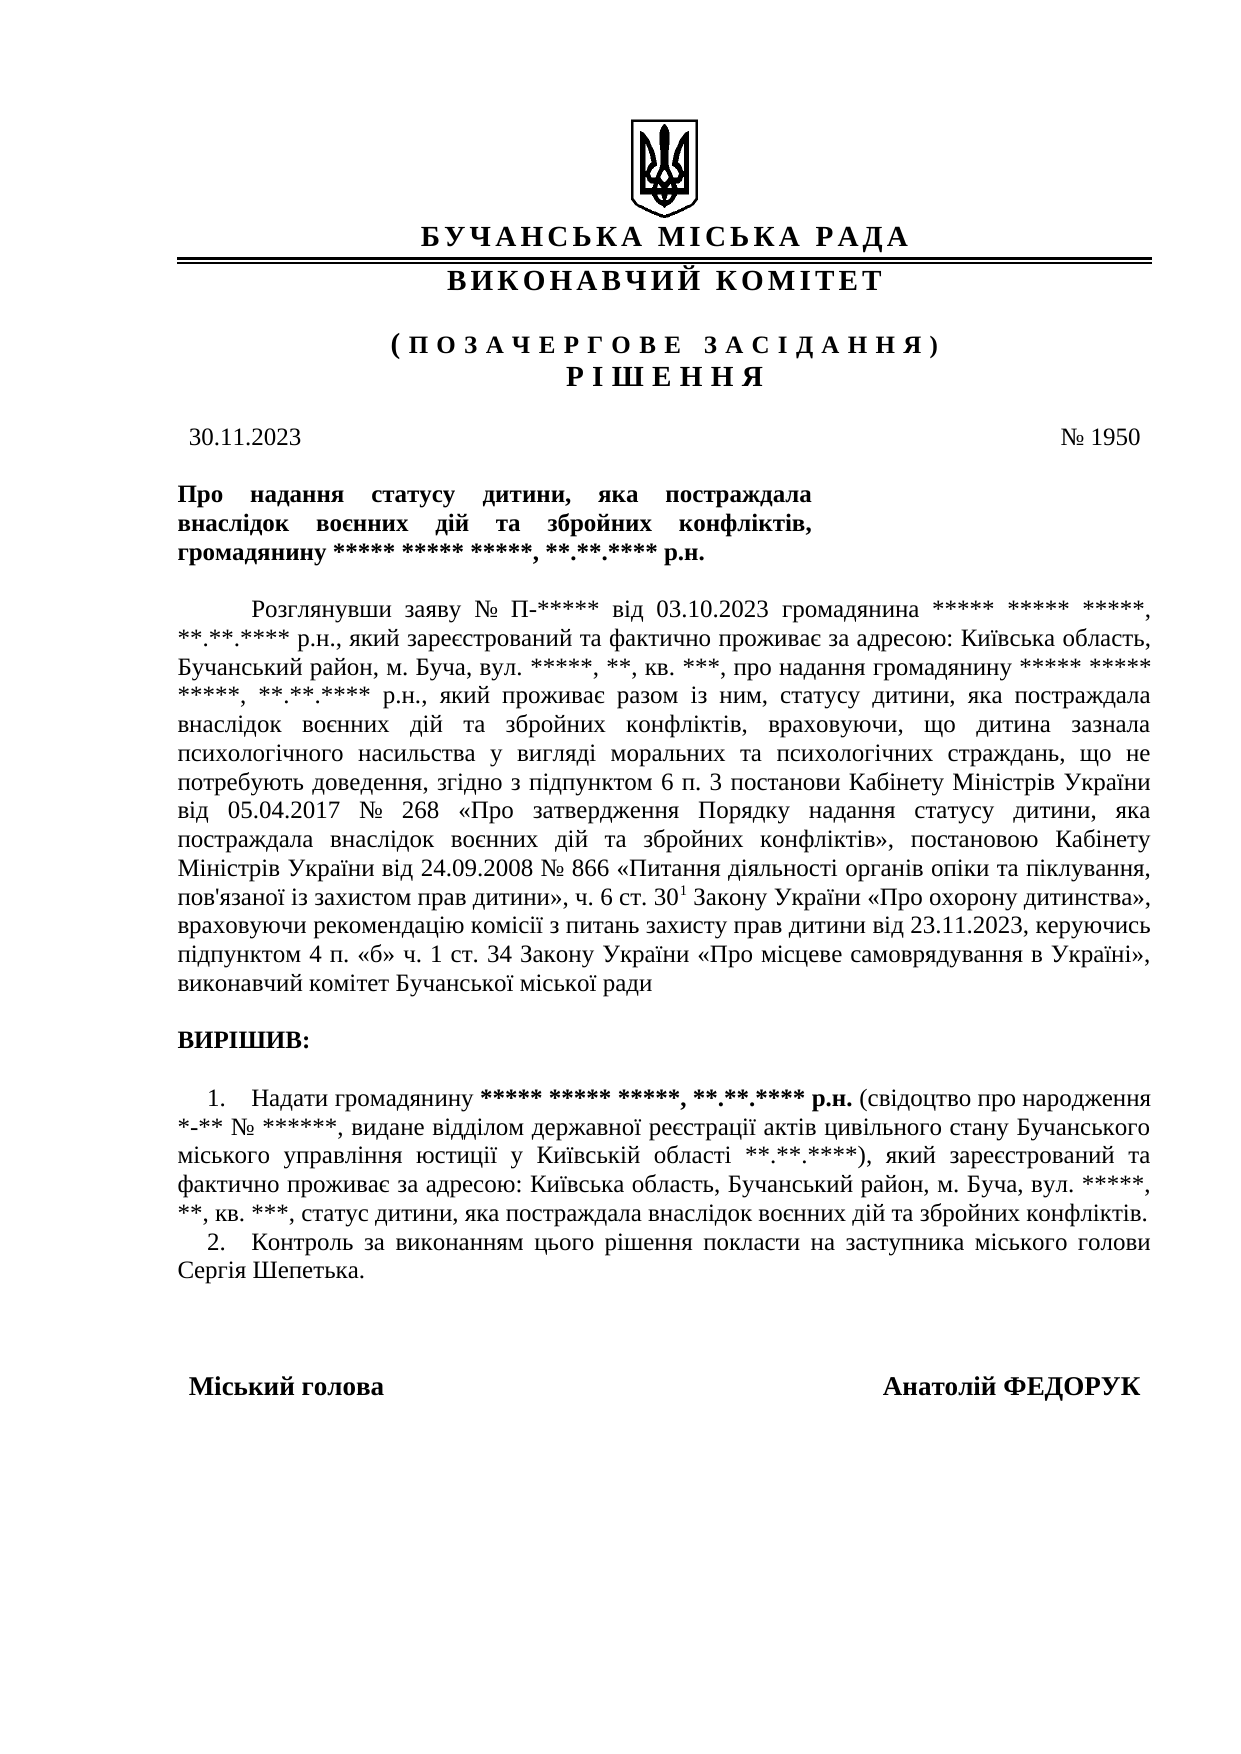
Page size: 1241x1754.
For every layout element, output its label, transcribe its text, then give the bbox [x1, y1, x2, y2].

table_header Анатолій ФЕДОРУК [663, 1370, 1152, 1401]
text ВИРІШИВ: [177, 1025, 1152, 1054]
picture [629, 118, 700, 219]
table_header 30.11.2023 [177, 422, 666, 450]
table_header Міський голова [177, 1370, 663, 1401]
text (ПОЗАЧЕРГОВЕ ЗАСІДАННЯ) [177, 326, 1152, 359]
text Про надання статусу дитини, яка постраждала внаслідок воєнних дій та збройних конфліктів, громадянину ***** ***** *****, **.**.**** р.н. [177, 479, 812, 565]
table_header ВИКОНАВЧИЙ КОМІТЕТ [177, 264, 1152, 326]
list Надати громадянину ***** ***** *****, **.**.**** р.н. (свідоцтво про народження *-** № ******, видане відділом державної реєстрації актів цивільного стану Бучанського міського управління юстиції у Київській області **.**.****), який зареєстрований та фактично проживає за адресою: Київська область, Бучанський район, м. Буча, вул. *****, **, кв. ***, статус дитини, яка постраждала внаслідок воєнних дій та збройних конфліктів. [177, 1083, 1152, 1227]
text БУЧАНСЬКА МІСЬКА РАДА [177, 219, 1152, 252]
list Контроль за виконанням цього рішення покласти на заступника міського голови Сергія Шепетька. [177, 1227, 1152, 1284]
text РІШЕННЯ [177, 359, 1152, 393]
table_header № 1950 [666, 422, 1152, 450]
text Розглянувши заяву № П-***** від 03.10.2023 громадянина ***** ***** *****, **.**.**** р.н., який зареєстрований та фактично проживає за адресою: Київська область, Бучанський район, м. Буча, вул. *****, **, кв. ***, про надання громадянину ***** ***** *****, **.**.**** р.н., який проживає разом із ним, статусу дитини, яка постраждала внаслідок воєнних дій та збройних конфліктів, враховуючи, що дитина зазнала психологічного насильства у вигляді моральних та психологічних страждань, що не потребують доведення, згідно з підпунктом 6 п. 3 постанови Кабінету Міністрів України від 05.04.2017 № 268 «Про затвердження Порядку надання статусу дитини, яка постраждала внаслідок воєнних дій та збройних конфліктів», постановою Кабінету Міністрів України від 24.09.2008 № 866 «Питання діяльності органів опіки та піклування, пов'язаної із захистом прав дитини», ч. 6 ст. 301 Закону України «Про охорону дитинства», враховуючи рекомендацію комісії з питань захисту прав дитини від 23.11.2023, керуючись підпунктом 4 п. «б» ч. 1 ст. 34 Закону України «Про місцеве самоврядування в Україні», виконавчий комітет Бучанської міської ради [177, 594, 1152, 997]
